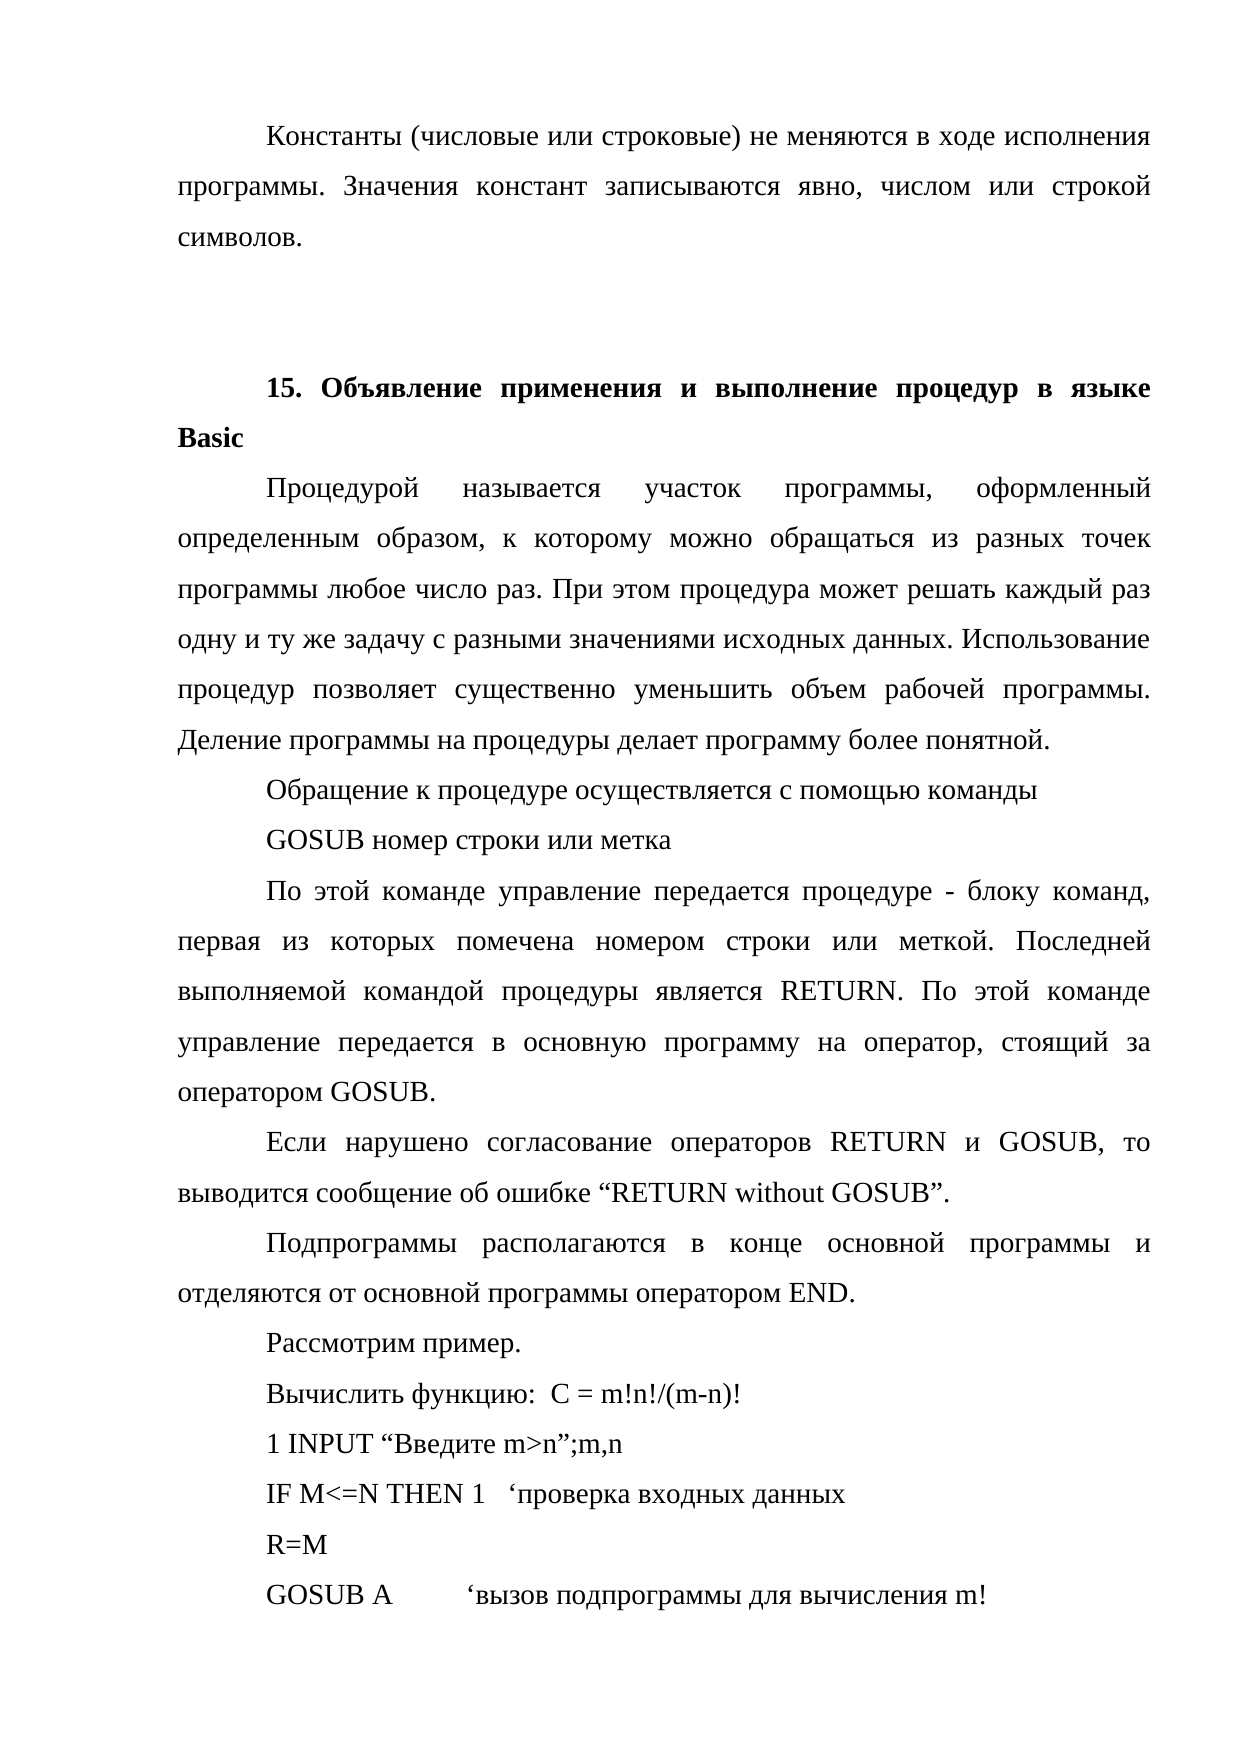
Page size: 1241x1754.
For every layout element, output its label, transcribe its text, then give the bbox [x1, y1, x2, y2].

text 1 INPUT “Введите m>n”;m,n [177, 1426, 1152, 1460]
text Процедурой называется участок программы, оформленный определенным образом, к которому можно обращаться из разных точек программы любое число раз. При этом процедура может решать каждый раз одну и ту же задачу с разными значениями исходных данных. Использование процедур позволяет существенно уменьшить объем рабочей программы. Деление программы на процедуры делает программу более понятной. [177, 470, 1152, 755]
text Подпрограммы располагаются в конце основной программы и отделяются от основной программы оператором END. [177, 1225, 1152, 1309]
text По этой команде управление передается процедуре - блоку команд, первая из которых помечена номером строки или меткой. Последней выполняемой командой процедуры является RETURN. По этой команде управление передается в основную программу на оператор, стоящий за оператором GOSUB. [177, 873, 1152, 1108]
text GOSUB номер строки или метка [177, 822, 1152, 856]
text Константы (числовые или строковые) не меняются в ходе исполнения программы. Значения констант записываются явно, числом или строкой символов. [177, 118, 1152, 252]
text Рассмотрим пример. [177, 1326, 1152, 1359]
text GOSUB A ‘вызов подпрограммы для вычисления m! [177, 1577, 1152, 1611]
text 15. Объявление применения и выполнение процедур в языке Basic [177, 370, 1152, 453]
text R=M [177, 1527, 1152, 1560]
text Вычислить функцию: C = m!n!/(m-n)! [177, 1376, 1152, 1409]
text IF M<=N THEN 1 ‘проверка входных данных [177, 1477, 1152, 1510]
text Обращение к процедуре осуществляется с помощью команды [177, 772, 1152, 806]
text Если нарушено согласование операторов RETURN и GOSUB, то выводится сообщение об ошибке “RETURN without GOSUB”. [177, 1124, 1152, 1208]
